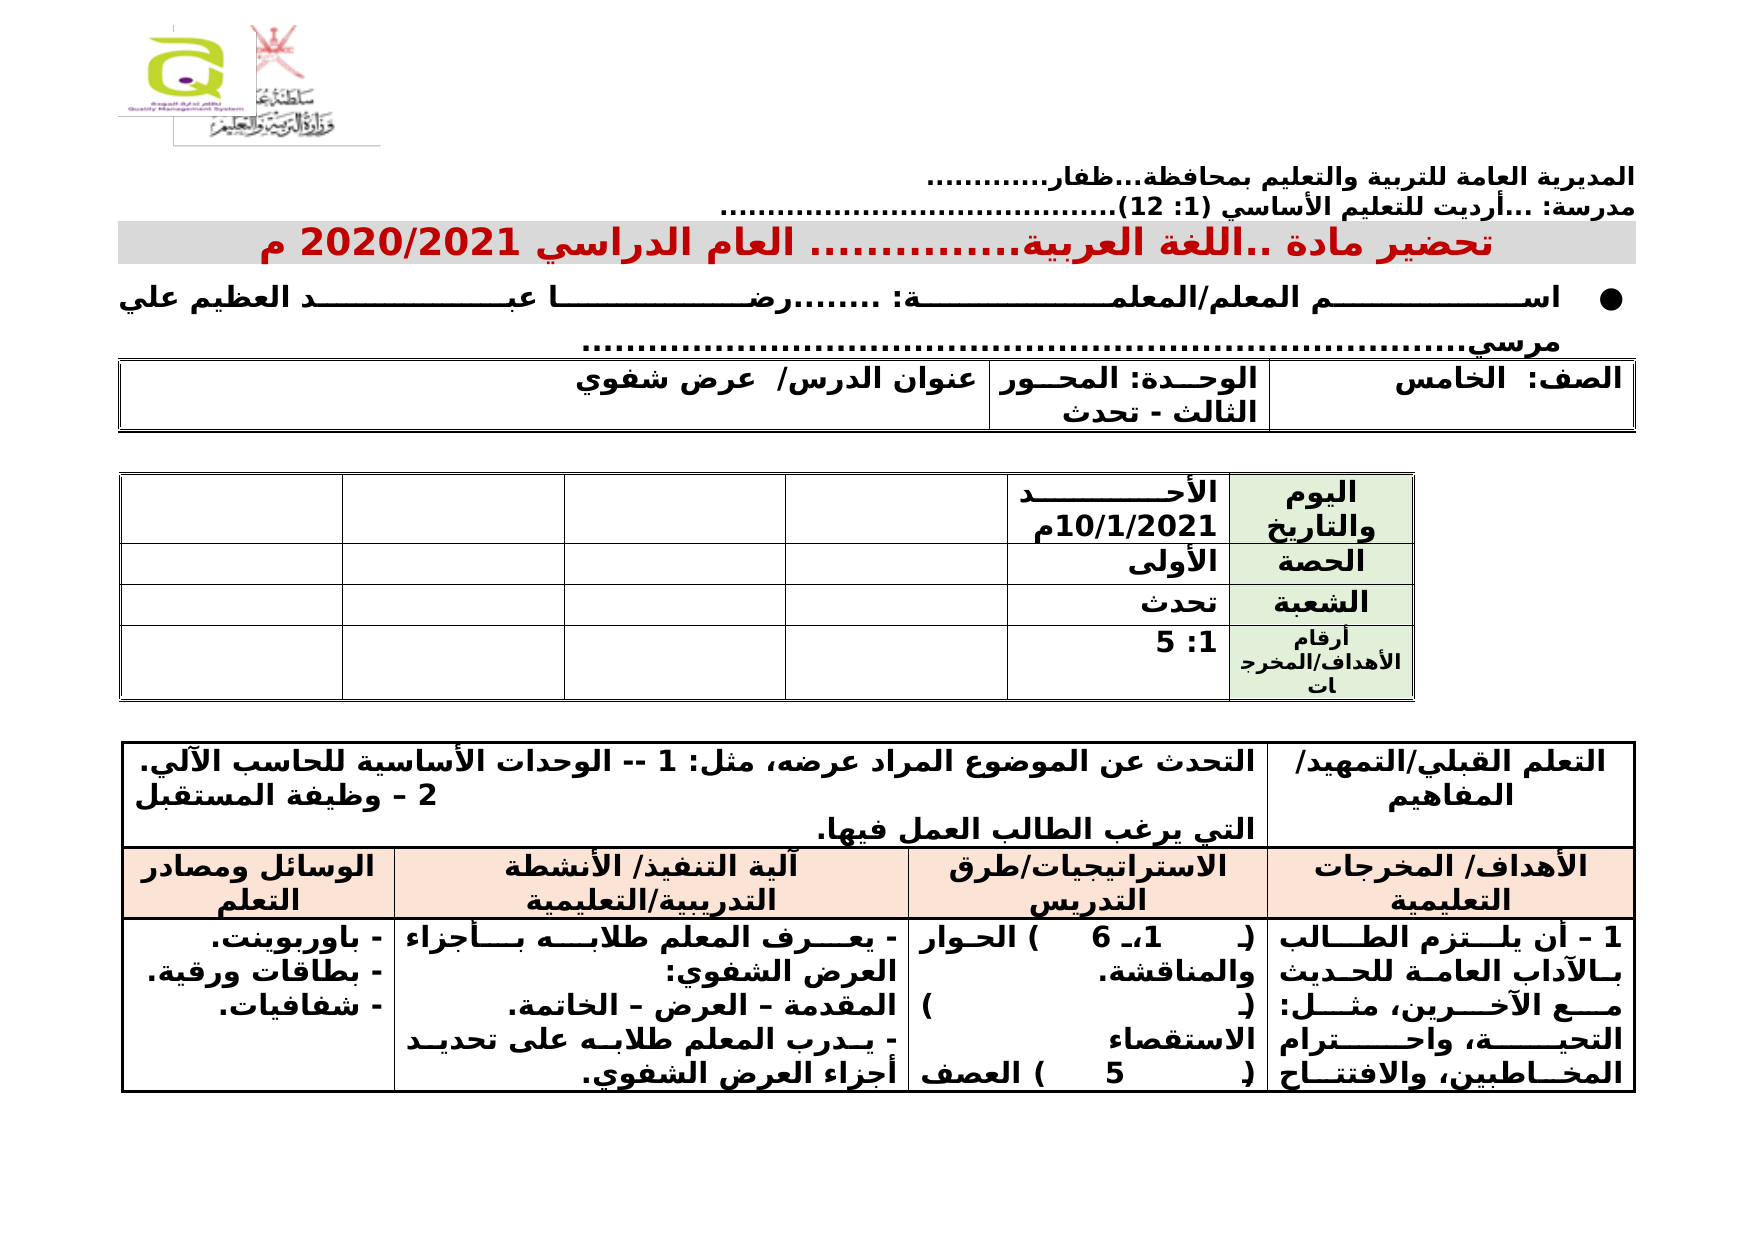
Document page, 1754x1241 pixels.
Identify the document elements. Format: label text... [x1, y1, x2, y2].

table_cell [565, 585, 785, 624]
table_header [121, 475, 342, 543]
table_cell أرقام الأهداف/المخرجات [1230, 626, 1413, 698]
table_cell [122, 585, 342, 624]
table_cell 1: 5 [1008, 626, 1229, 698]
table_header الأحد 10/1/2021م [1008, 475, 1229, 543]
table_cell آلية التنفيذ/ الأنشطة التدريبية/التعليمية [395, 849, 908, 917]
picture [118, 25, 381, 148]
table_header الصف: الخامس [1270, 361, 1634, 429]
table_cell [565, 626, 785, 698]
table_cell [786, 626, 1007, 698]
table_header [786, 475, 1007, 543]
table_header التحدث عن الموضوع المراد عرضه، مثل: 1 -- الوحدات الأساسية للحاسب الآلي. 2 – وظيفة المستقبل التي يرغب الطالب العمل فيها. [124, 744, 1267, 846]
table_cell [343, 626, 564, 698]
table_cell - باوربوينت. - بطاقات ورقية. - شفافيات. [124, 920, 394, 1090]
table_cell الاستراتيجيات/طرق التدريس [909, 849, 1267, 917]
table_cell تحدث [1008, 585, 1229, 624]
table_cell [121, 626, 342, 698]
table_cell الأهداف/ المخرجات التعليمية [1268, 849, 1633, 917]
text تحضير مادة ..اللغة العربية............... العام الدراسي 2020/2021 م [118, 221, 1636, 264]
text مدرسة: ...أرديت للتعليم الأساسي (1: 12).......................................... [118, 192, 1636, 221]
text المديرية العامة للتربية والتعليم بمحافظة...ظفار............. [118, 162, 1636, 192]
table_header اليوم والتاريخ [1230, 475, 1413, 543]
table_cell الحصة [1230, 544, 1412, 584]
table_header [343, 475, 564, 543]
table_header [565, 475, 785, 543]
table_cell [786, 544, 1007, 584]
table_cell الشعبة [1230, 585, 1412, 624]
table_cell [565, 544, 785, 584]
table_cell الوسائل ومصادر التعلم [124, 849, 394, 917]
table_header الوحدة: المحور الثالث - تحدث [990, 361, 1269, 429]
list اسم المعلم/المعلمة: ........رضا عبد العظيم علي مرسي................................................................................ [118, 264, 1598, 358]
table_cell [343, 585, 564, 624]
table_header التعلم القبلي/التمهيد/ المفاهيم [1268, 744, 1633, 846]
table_cell الأولى [1008, 544, 1229, 584]
table_cell [122, 544, 342, 584]
table_cell [786, 585, 1007, 624]
table_cell [343, 544, 564, 584]
table_header عنوان الدرس/ عرض شفوي [120, 361, 989, 429]
